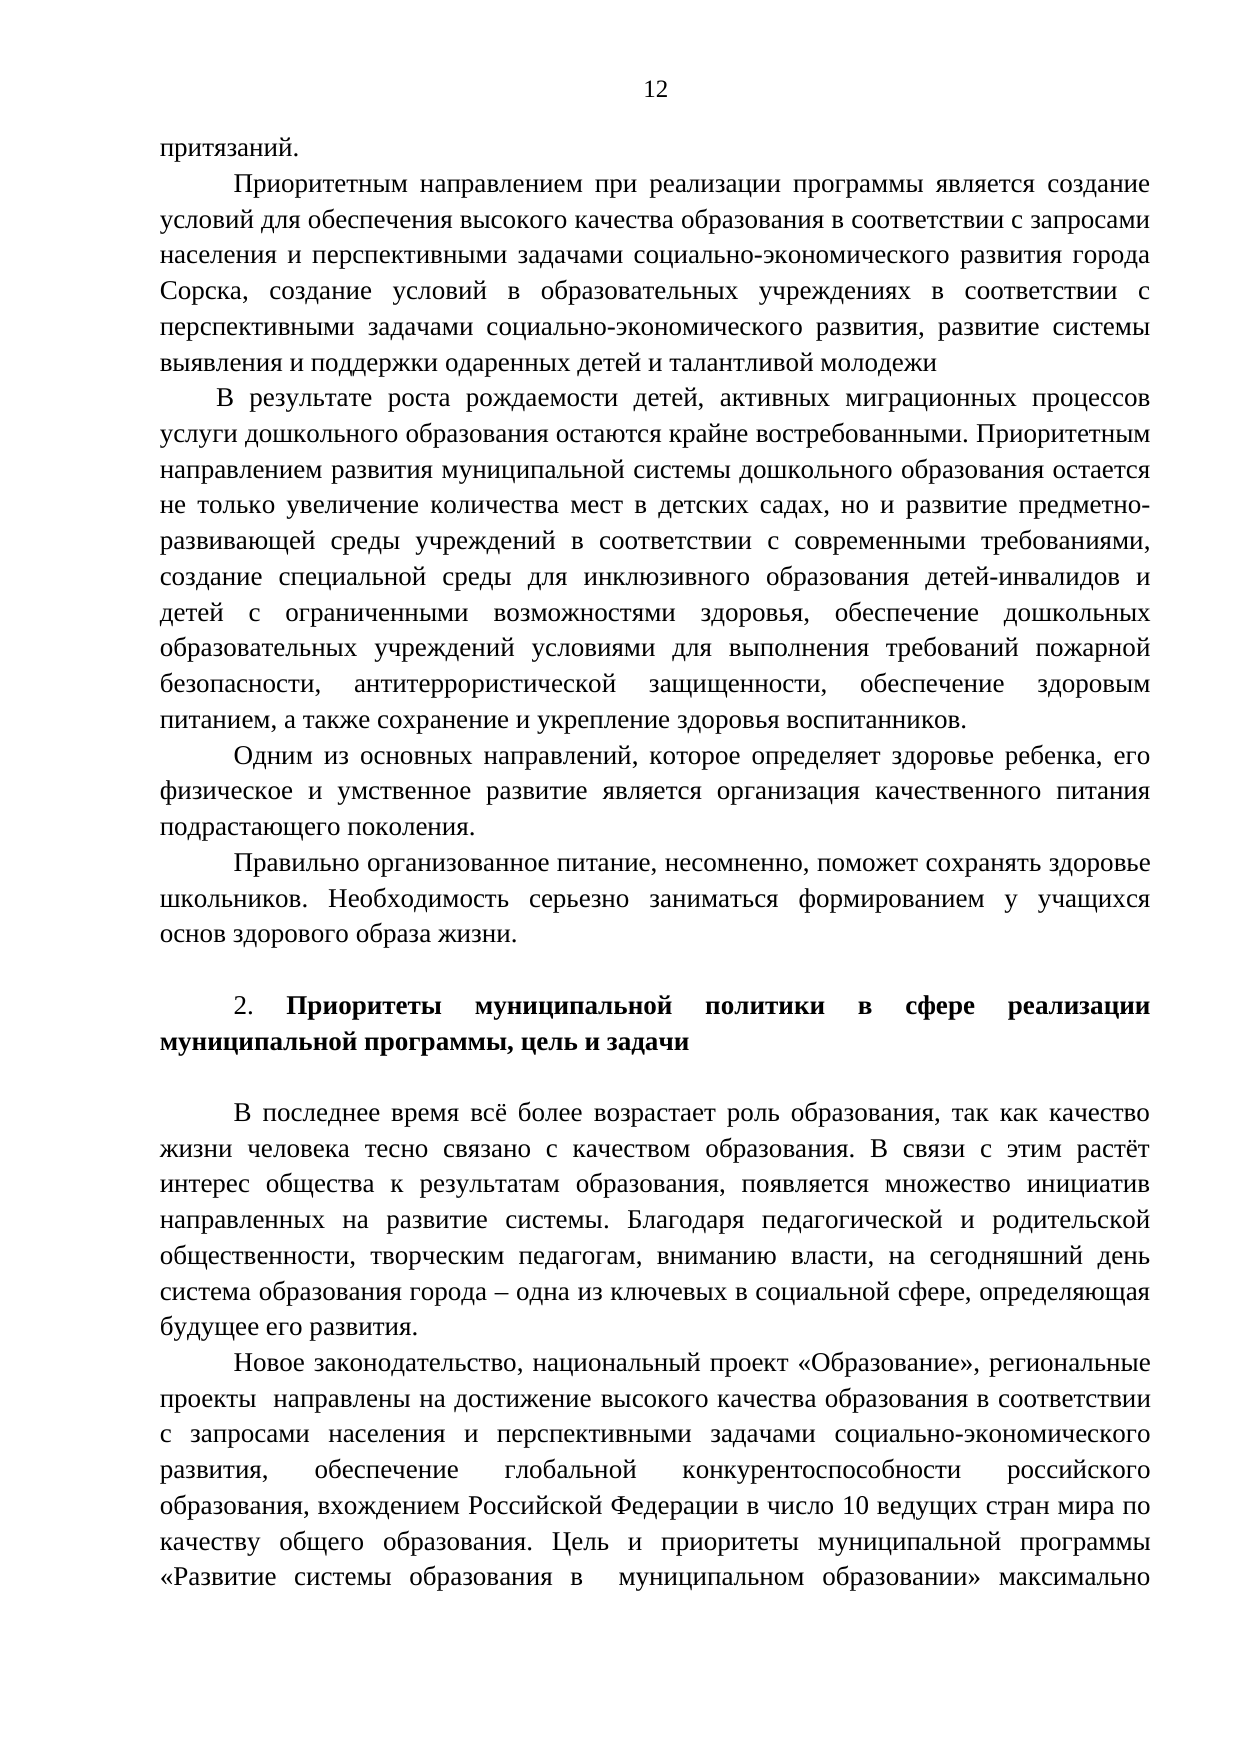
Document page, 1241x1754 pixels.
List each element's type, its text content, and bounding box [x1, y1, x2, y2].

text Правильно организованное питание, несомненно, поможет сохранять здоровье школьников. Необходимость серьезно заниматься формированием у учащихся основ здорового образа жизни. [159, 846, 1152, 948]
text В результате роста рождаемости детей, активных миграционных процессов услуги дошкольного образования остаются крайне востребованными. Приоритетным направлением развития муниципальной системы дошкольного образования остается не только увеличение количества мест в детских садах, но и развитие предметно-развивающей среды учреждений в соответствии с современными требованиями, создание специальной среды для инклюзивного образования детей-инвалидов и детей с ограниченными возможностями здоровья, обеспечение дошкольных образовательных учреждений условиями для выполнения требований пожарной безопасности, антитеррористической защищенности, обеспечение здоровым питанием, а также сохранение и укрепление здоровья воспитанников. [159, 381, 1152, 734]
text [159, 1346, 1152, 1592]
text 2. Приоритеты муниципальной политики в сфере реализации муниципальной программы, цель и задачи [159, 989, 1152, 1056]
text В последнее время всё более возрастает роль образования, так как качество жизни человека тесно связано с качеством образования. В связи с этим растёт интерес общества к результатам образования, появляется множество инициатив направленных на развитие системы. Благодаря педагогической и родительской общественности, творческим педагогам, вниманию власти, на сегодняшний день система образования города – одна из ключевых в социальной сфере, определяющая будущее его развития. [159, 1096, 1152, 1342]
text Одним из основных направлений, которое определяет здоровье ребенка, его физическое и умственное развитие является организация качественного питания подрастающего поколения. [159, 739, 1152, 841]
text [159, 131, 1152, 162]
text Приоритетным направлением при реализации программы является создание условий для обеспечения высокого качества образования в соответствии с запросами населения и перспективными задачами социально-экономического развития города Сорска, создание условий в образовательных учреждениях в соответствии с перспективными задачами социально-экономического развития, развитие системы выявления и поддержки одаренных детей и талантливой молодежи [159, 167, 1152, 377]
